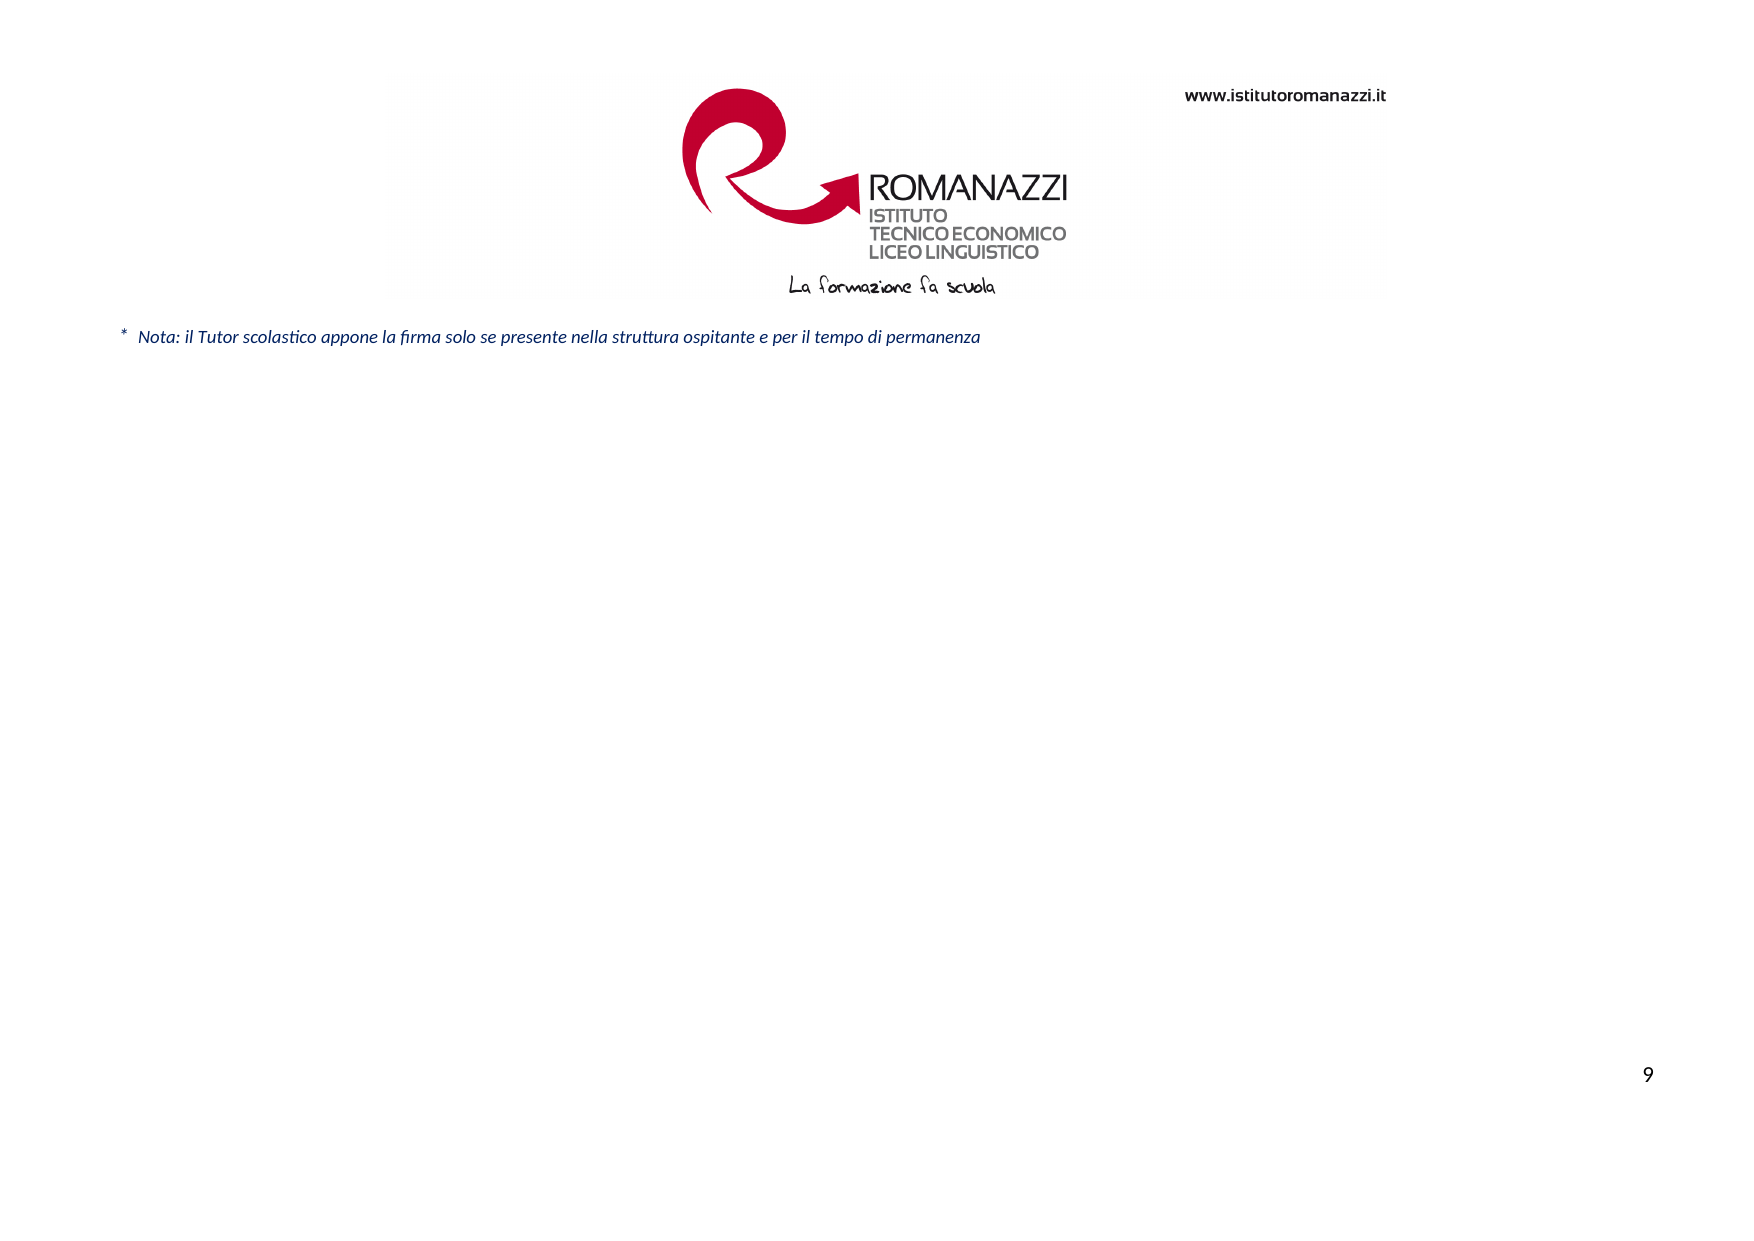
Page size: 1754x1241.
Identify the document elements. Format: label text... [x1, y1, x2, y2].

text * Nota: il Tutor scolastico appone la firma solo se presente nella struttura ospitante e per il tempo di permanenza [118, 323, 1653, 349]
picture [385, 73, 1387, 299]
